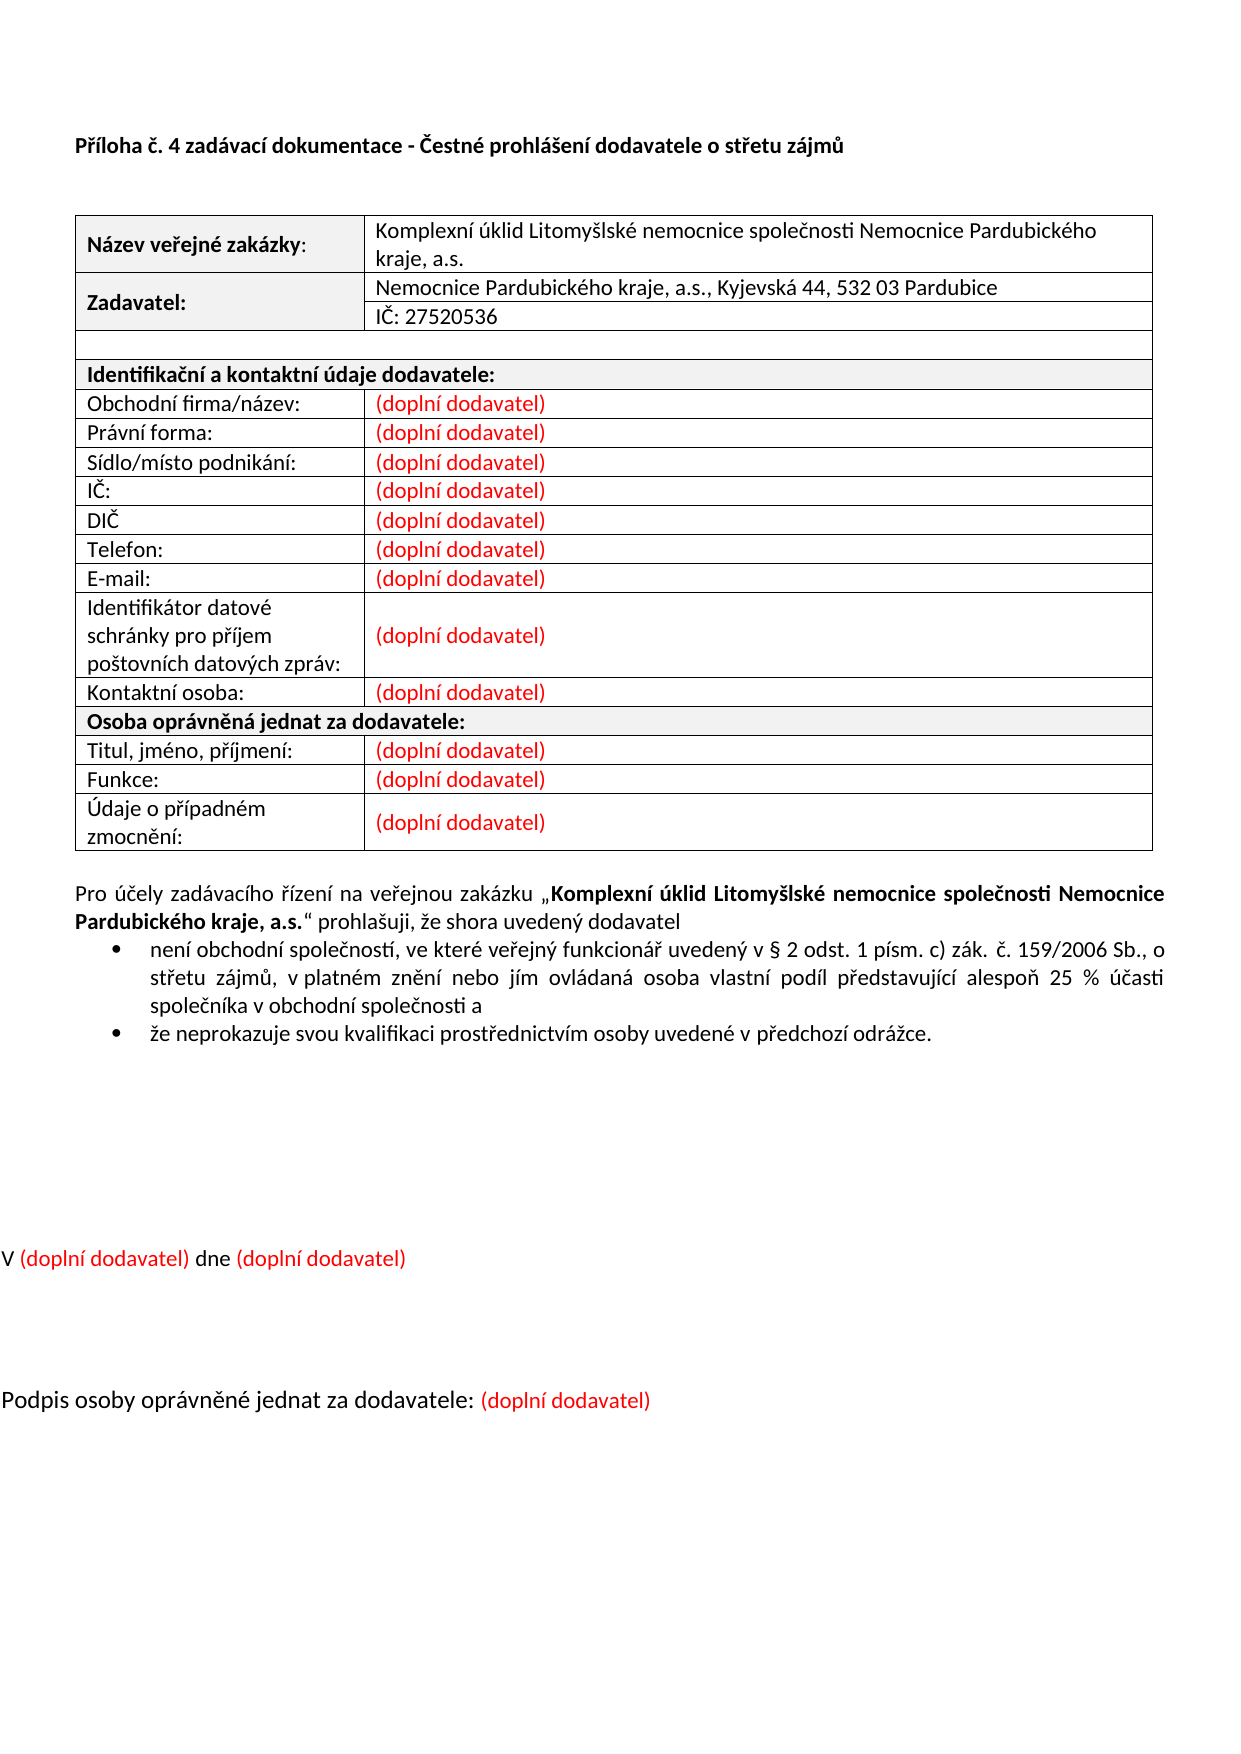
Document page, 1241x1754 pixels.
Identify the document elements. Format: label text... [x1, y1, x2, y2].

table_cell (doplní dodavatel) [365, 736, 1152, 764]
table_cell Telefon: [76, 535, 364, 563]
table_cell Sídlo/místo podnikání: [76, 448, 364, 476]
table_cell IČ: 27520536 [365, 302, 1152, 330]
list není obchodní společností, ve které veřejný funkcionář uvedený v § 2 odst. 1 písm. c) zák. č. 159/2006 Sb., o střetu zájmů, v platném znění nebo jím ovládaná osoba vlastní podíl představující alespoň 25 % účasti společníka v obchodní společnosti a [112, 935, 1165, 1019]
table_cell DIČ [76, 506, 364, 534]
text Podpis osoby oprávněné jednat za dodavatele: (doplní dodavatel) [1, 1384, 1165, 1414]
table_cell (doplní dodavatel) [365, 593, 1152, 677]
table_header Název veřejné zakázky: [76, 216, 364, 272]
text V (doplní dodavatel) dne (doplní dodavatel) [1, 1244, 1165, 1272]
table_cell Funkce: [76, 765, 364, 793]
table_cell (doplní dodavatel) [365, 390, 1152, 417]
table_cell (doplní dodavatel) [365, 765, 1152, 793]
table_cell Identifikační a kontaktní údaje dodavatele: [76, 360, 1152, 388]
text Příloha č. 4 zadávací dokumentace - Čestné prohlášení dodavatele o střetu zájmů [75, 131, 1165, 159]
table_cell Titul, jméno, příjmení: [76, 736, 364, 764]
table_cell (doplní dodavatel) [365, 506, 1152, 534]
table_cell (doplní dodavatel) [365, 477, 1152, 505]
table_cell (doplní dodavatel) [365, 448, 1152, 476]
table_cell Právní forma: [76, 419, 364, 447]
table_cell [76, 331, 1152, 359]
table_cell Kontaktní osoba: [76, 678, 364, 706]
table_cell (doplní dodavatel) [365, 419, 1152, 447]
table_cell Obchodní firma/název: [76, 390, 364, 417]
table_cell (doplní dodavatel) [365, 535, 1152, 563]
table_cell Osoba oprávněná jednat za dodavatele: [76, 707, 1152, 735]
table_cell (doplní dodavatel) [365, 794, 1152, 850]
table_cell Identifikátor datové schránky pro příjem poštovních datových zpráv: [76, 593, 364, 677]
table_cell Nemocnice Pardubického kraje, a.s., Kyjevská 44, 532 03 Pardubice [365, 273, 1152, 301]
table_cell (doplní dodavatel) [365, 564, 1152, 592]
list že neprokazuje svou kvalifikaci prostřednictvím osoby uvedené v předchozí odrážce. [112, 1019, 1165, 1047]
table_cell Zadavatel: [76, 273, 364, 330]
table_cell (doplní dodavatel) [365, 678, 1152, 706]
list Pro účely zadávacího řízení na veřejnou zakázku „Komplexní úklid Litomyšlské nemocnice společnosti Nemocnice Pardubického kraje, a.s.“ prohlašuji, že shora uvedený dodavatel [75, 879, 1165, 935]
table_cell IČ: [76, 477, 364, 505]
table_cell Údaje o případném zmocnění: [76, 794, 364, 850]
table_cell E-mail: [76, 564, 364, 592]
table_header Komplexní úklid Litomyšlské nemocnice společnosti Nemocnice Pardubického kraje, a.s. [365, 216, 1152, 272]
